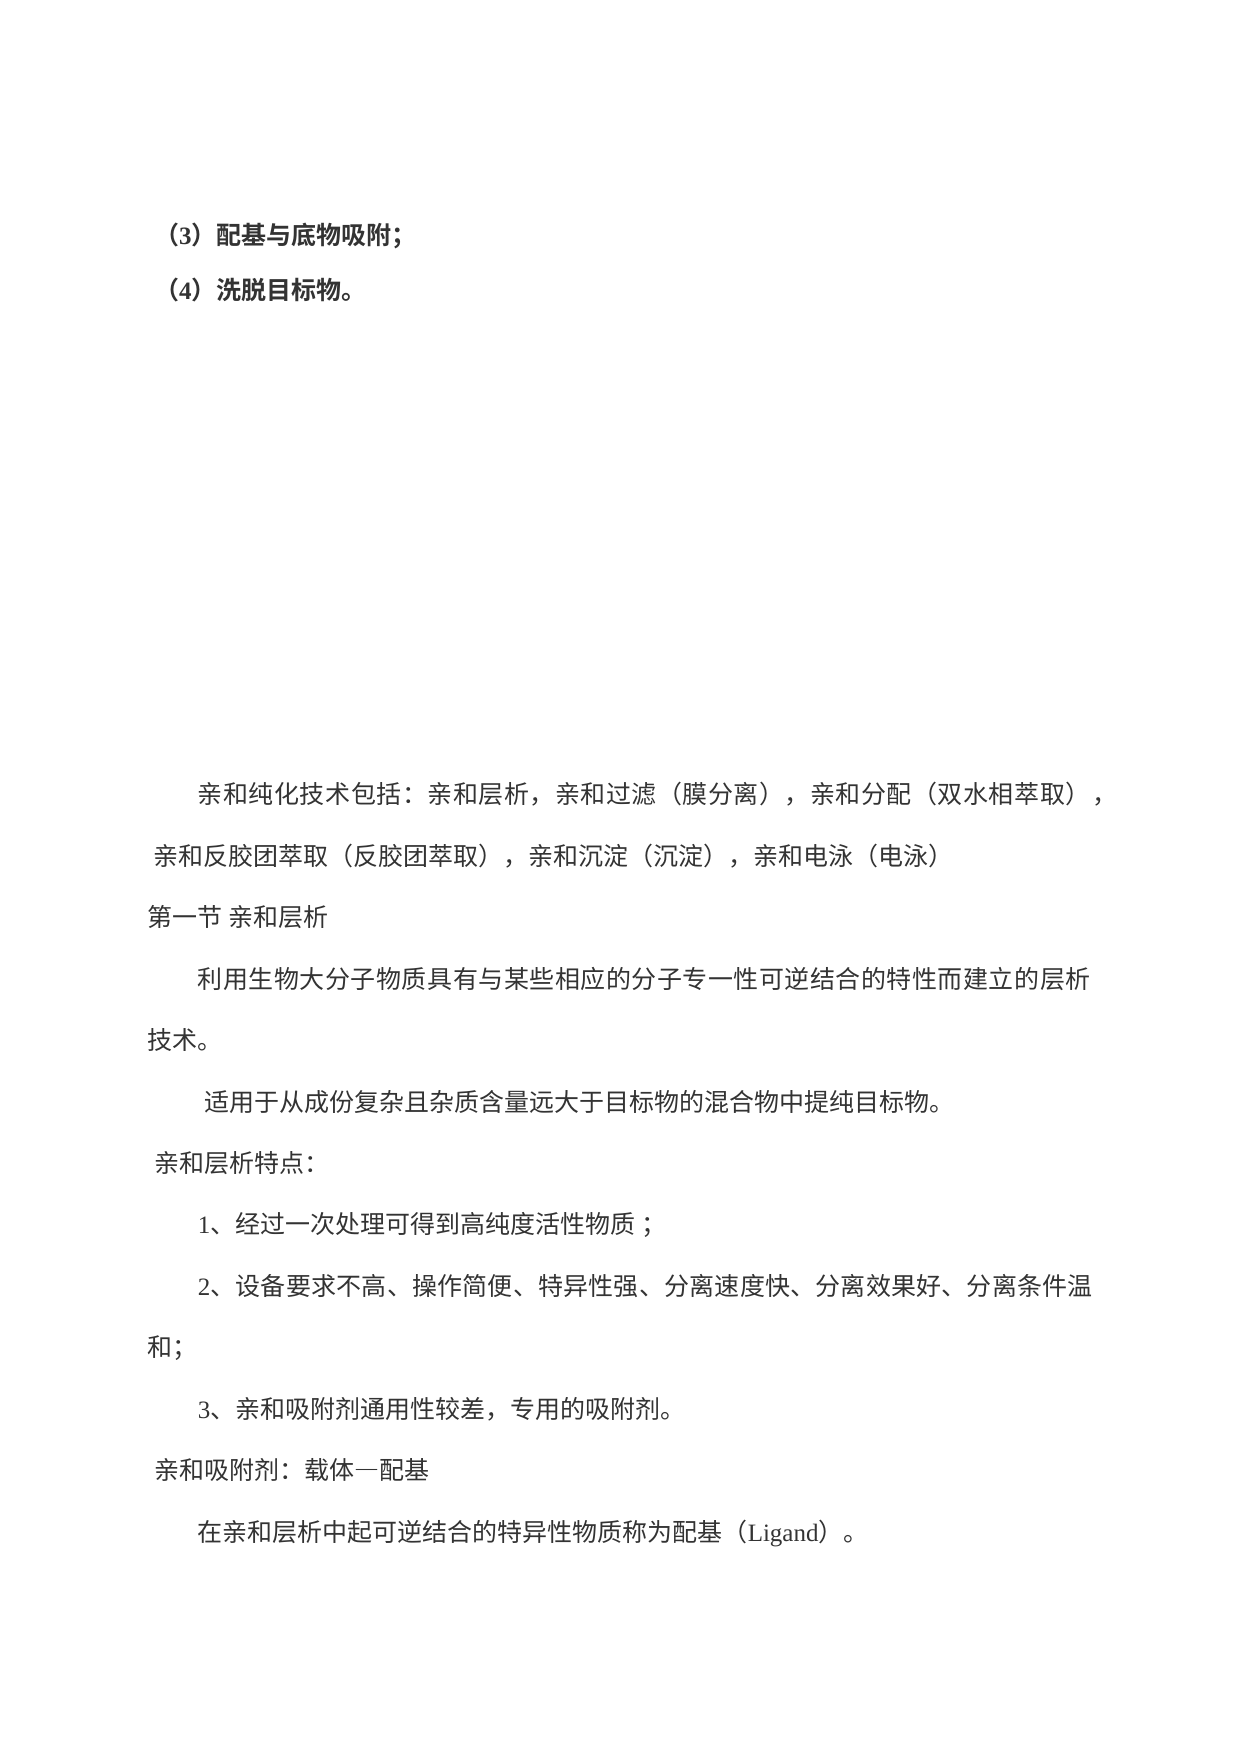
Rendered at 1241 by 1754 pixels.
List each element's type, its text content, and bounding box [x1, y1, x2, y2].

text （3）配基与底物吸附； [148, 216, 1092, 252]
text 亲和纯化技术包括：亲和层析，亲和过滤（膜分离），亲和分配（双水相萃取）， 亲和反胶团萃取（反胶团萃取），亲和沉淀（沉淀），亲和电泳（电泳） [148, 762, 1092, 885]
text 2、设备要求不高、操作简便、特异性强、分离速度快、分离效果好、分离条件温和； [148, 1254, 1092, 1377]
text 亲和层析特点： [148, 1131, 1092, 1192]
text 亲和吸附剂：载体—配基 [148, 1438, 1092, 1500]
text 3、亲和吸附剂通用性较差，专用的吸附剂。 [148, 1377, 1092, 1438]
text （4）洗脱目标物。 [148, 270, 1092, 306]
text 利用生物大分子物质具有与某些相应的分子专一性可逆结合的特性而建立的层析技术。 [148, 947, 1092, 1069]
text 适用于从成份复杂且杂质含量远大于目标物的混合物中提纯目标物。 [148, 1069, 1092, 1131]
text 在亲和层析中起可逆结合的特异性物质称为配基（Ligand）。 [148, 1500, 1092, 1561]
text 1、经过一次处理可得到高纯度活性物质 ； [148, 1192, 1092, 1254]
text 第一节 亲和层析 [148, 885, 1092, 947]
